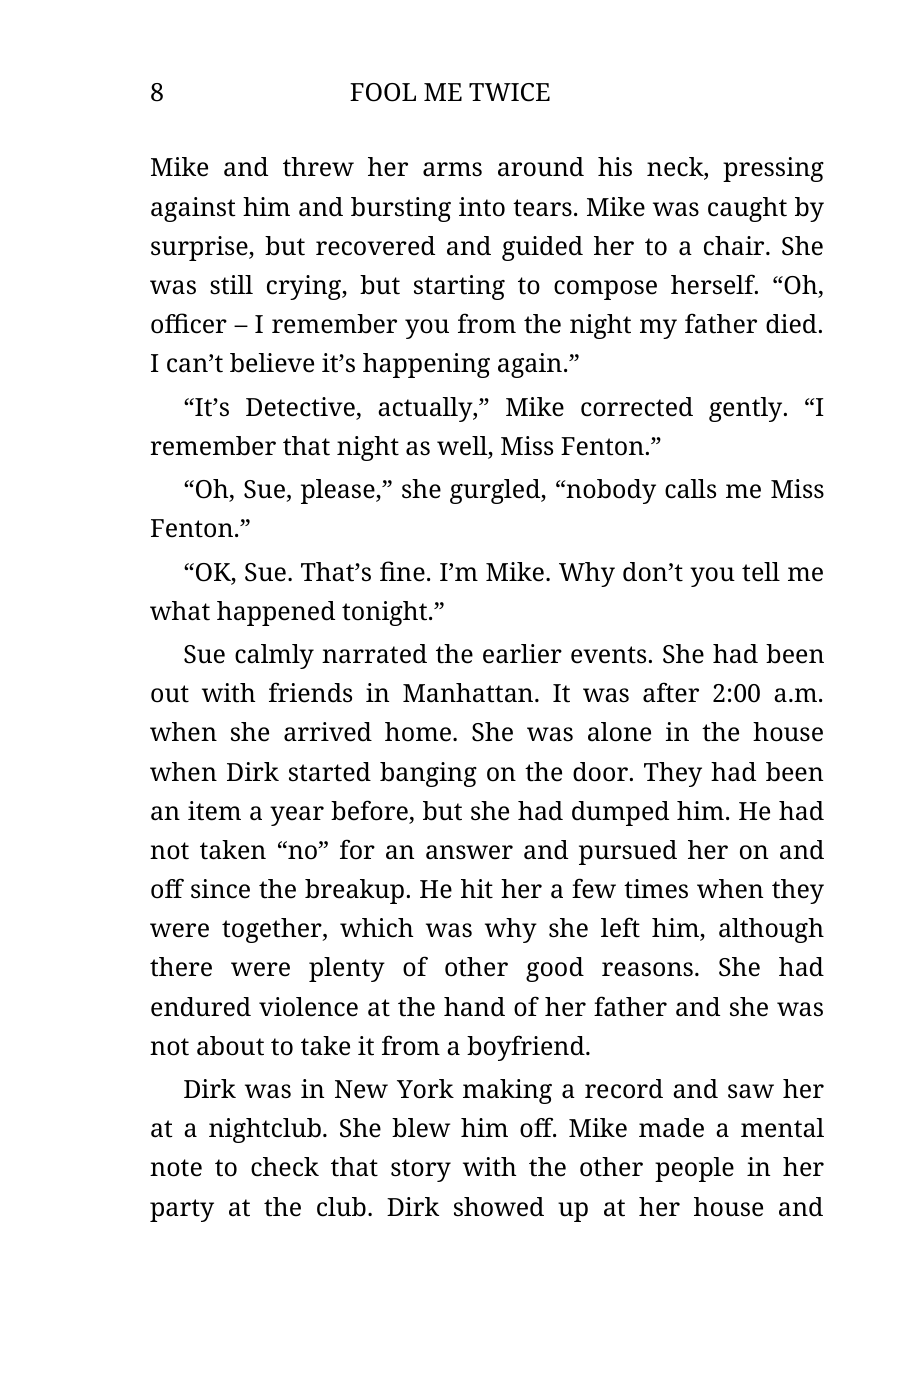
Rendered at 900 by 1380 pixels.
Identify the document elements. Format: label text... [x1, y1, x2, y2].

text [150, 150, 825, 380]
text “It’s Detective, actually,” Mike corrected gently. “I remember that night as well, Miss Fenton.” [150, 389, 825, 462]
text Sue calmly narrated the earlier events. She had been out with friends in Manhattan. It was after 2:00 a.m. when she arrived home. She was alone in the house when Dirk started banging on the door. They had been an item a year before, but she had dumped him. He had not taken “no” for an answer and pursued her on and off since the breakup. He hit her a few times when they were together, which was why she left him, although there were plenty of other good reasons. She had endured violence at the hand of her father and she was not about to take it from a boyfriend. [150, 637, 825, 1062]
text “Oh, Sue, please,” she gurgled, “nobody calls me Miss Fenton.” [150, 472, 825, 545]
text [150, 1072, 825, 1223]
text “OK, Sue. That’s fine. I’m Mike. Why don’t you tell me what happened tonight.” [150, 554, 825, 627]
